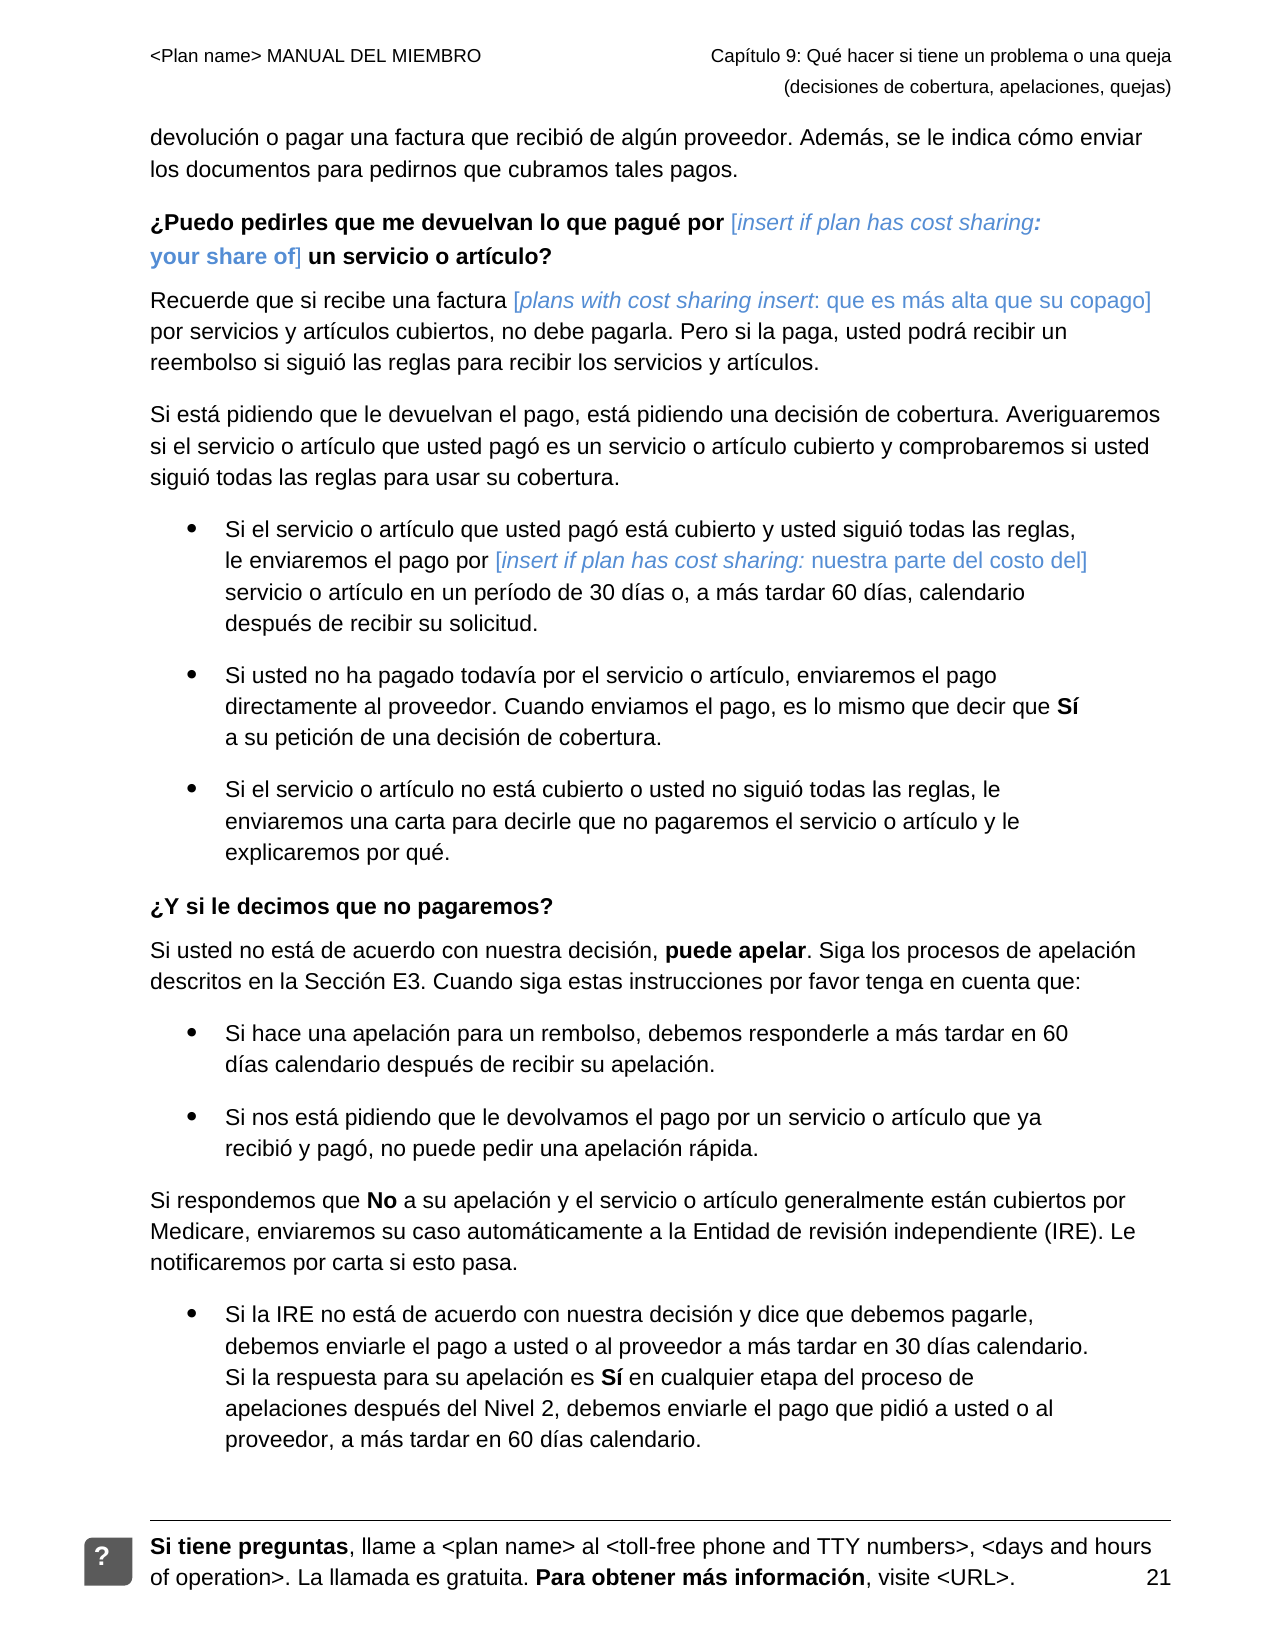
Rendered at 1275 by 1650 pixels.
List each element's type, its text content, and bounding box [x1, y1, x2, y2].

subtitle ¿Puedo pedirles que me devuelvan lo que pagué por [insert if plan has cost sharing: your share of] un servicio o artículo? [150, 204, 1096, 271]
subtitle ¿Y si le decimos que no pagaremos? [150, 887, 1096, 921]
list Si hace una apelación para un rembolso, debemos responderle a más tardar en 60 días calendario después de recibir su apelación. [187, 1017, 1096, 1079]
text Recuerde que si recibe una factura [plans with cost sharing insert: que es más alta que su copago] por servicios y artículos cubiertos, no debe pagarla. Pero si la paga, usted podrá recibir un reembolso si siguió las reglas para recibir los servicios y artículos. [150, 283, 1171, 377]
list Si la IRE no está de acuerdo con nuestra decisión y dice que debemos pagarle, debemos enviarle el pago a usted o al proveedor a más tardar en 30 días calendario. Si la respuesta para su apelación es Sí en cualquier etapa del proceso de apelaciones después del Nivel 2, debemos enviarle el pago que pidió a usted o al proveedor, a más tardar en 60 días calendario. [187, 1298, 1096, 1454]
list Si nos está pidiendo que le devolvamos el pago por un servicio o artículo que ya recibió y pagó, no puede pedir una apelación rápida. [187, 1100, 1096, 1162]
text Si está pidiendo que le devuelvan el pago, está pidiendo una decisión de cobertura. Averiguaremos si el servicio o artículo que usted pagó es un servicio o artículo cubierto y comprobaremos si usted siguió todas las reglas para usar su cobertura. [150, 398, 1171, 492]
list Si usted no ha pagado todavía por el servicio o artículo, enviaremos el pago directamente al proveedor. Cuando enviamos el pago, es lo mismo que decir que Sí a su petición de una decisión de cobertura. [187, 658, 1096, 752]
list Si respondemos que No a su apelación y el servicio o artículo generalmente están cubiertos por Medicare, enviaremos su caso automáticamente a la Entidad de revisión independiente (IRE). Le notificaremos por carta si esto pasa. [150, 1183, 1171, 1277]
list Si el servicio o artículo que usted pagó está cubierto y usted siguió todas las reglas, le enviaremos el pago por [insert if plan has cost sharing: nuestra parte del costo del] servicio o artículo en un período de 30 días o, a más tardar 60 días, calendario después de recibir su solicitud. [187, 512, 1096, 637]
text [150, 121, 1171, 183]
list Si el servicio o artículo no está cubierto o usted no siguió todas las reglas, le enviaremos una carta para decirle que no pagaremos el servicio o artículo y le explicaremos por qué. [187, 773, 1096, 867]
text Si usted no está de acuerdo con nuestra decisión, puede apelar. Siga los procesos de apelación descritos en la Sección E3. Cuando siga estas instrucciones por favor tenga en cuenta que: [150, 933, 1171, 996]
